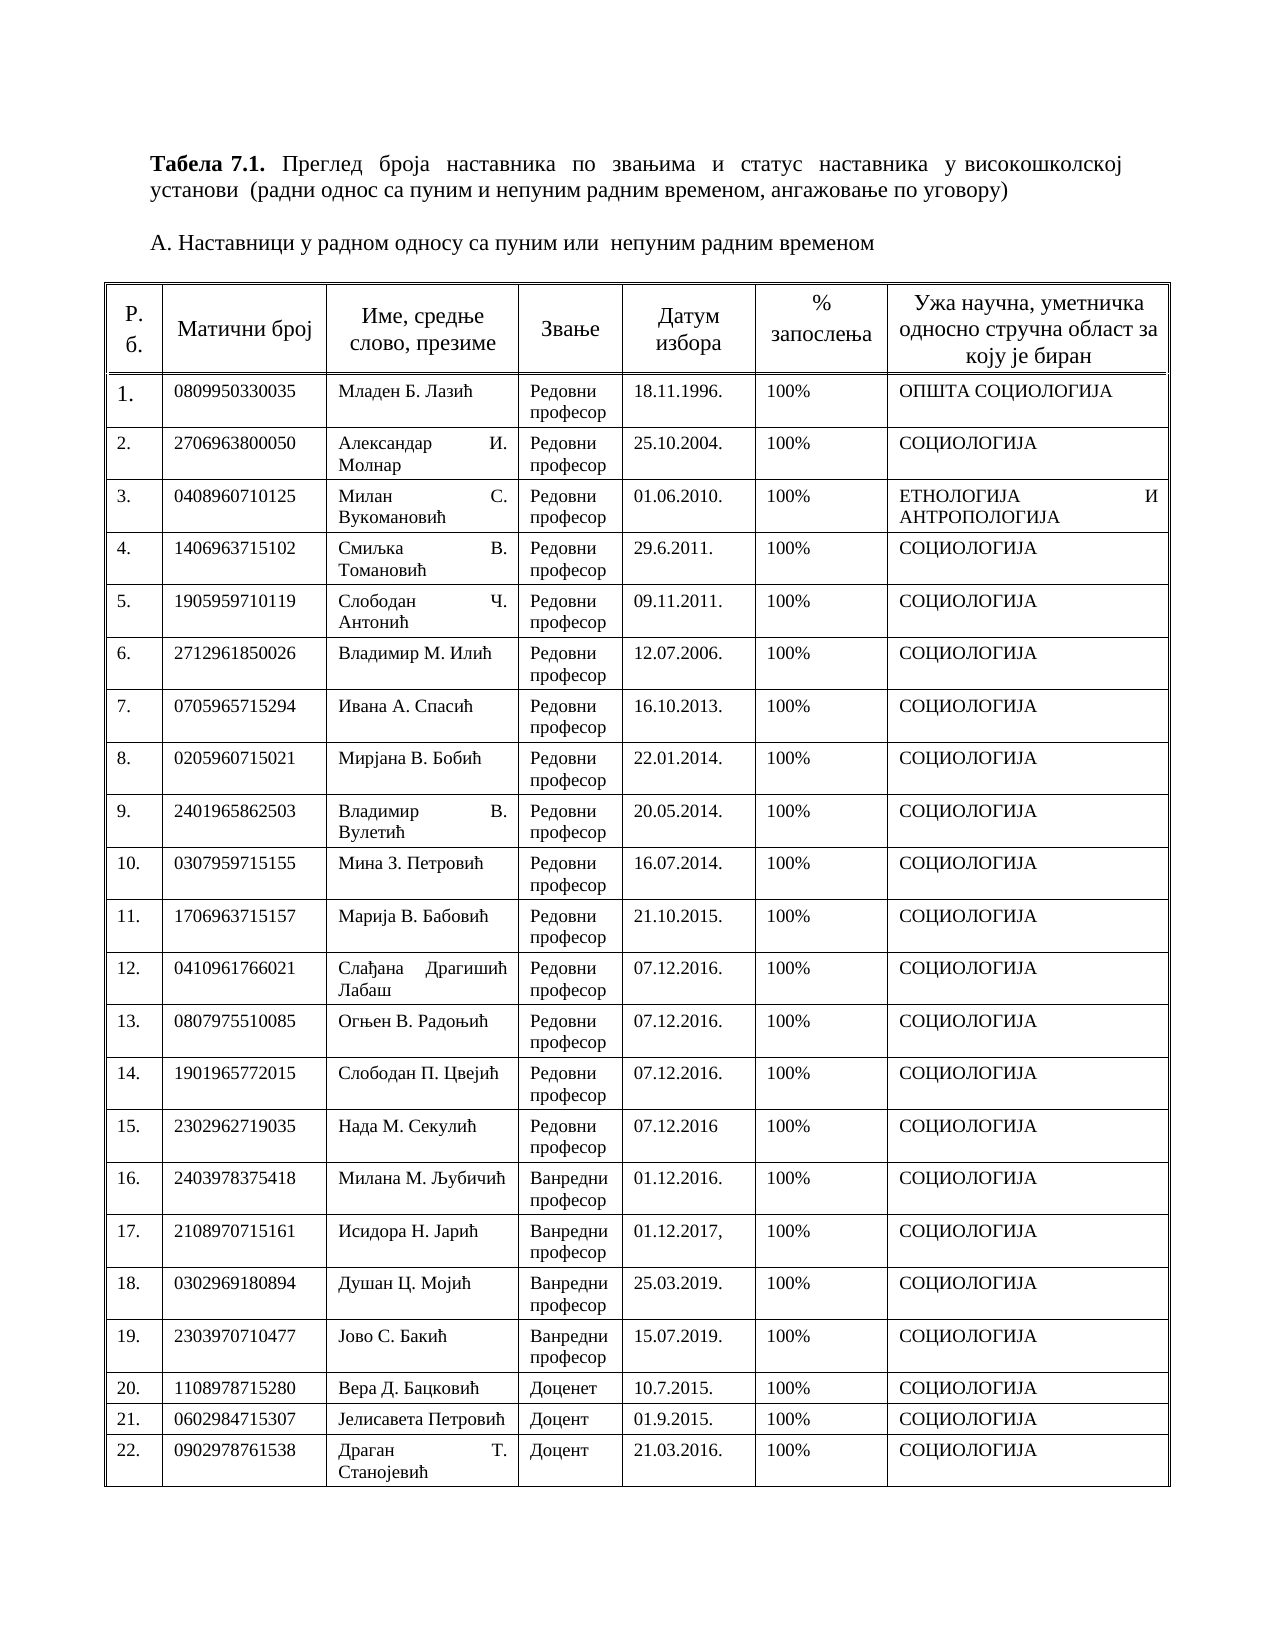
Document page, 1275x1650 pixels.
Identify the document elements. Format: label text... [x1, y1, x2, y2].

table_cell 7. [107, 690, 162, 742]
table_cell 100% [756, 1268, 887, 1319]
table_cell 0809950330035 [163, 375, 326, 427]
table_cell СОЦИОЛОГИЈА [888, 533, 1168, 584]
table_cell Владимир М. Илић [327, 638, 518, 689]
table_cell 21. [107, 1404, 162, 1434]
table_header Име, средње слово, презиме [327, 285, 518, 372]
table_cell 07.12.2016. [623, 1058, 755, 1109]
table_cell 10. [107, 848, 162, 899]
table_cell 2108970715161 [163, 1215, 326, 1267]
table_cell Редовни професор [519, 848, 622, 899]
table_cell 0410961766021 [163, 953, 326, 1004]
table_cell Младен Б. Лазић [327, 375, 518, 427]
table_cell 100% [756, 1404, 887, 1434]
table_cell Доцент [519, 1404, 622, 1434]
table_cell 2303970710477 [163, 1320, 326, 1372]
table_cell Редовни професор [519, 428, 622, 479]
table_cell СОЦИОЛОГИЈА [888, 1110, 1168, 1162]
table_cell Јово С. Бакић [327, 1320, 518, 1372]
table_cell Ванредни професор [519, 1320, 622, 1372]
table_cell Редовни професор [519, 585, 622, 637]
table_cell 19. [107, 1320, 162, 1372]
table_cell Редовни професор [519, 690, 622, 742]
table_cell 25.10.2004. [623, 428, 755, 479]
table_cell 6. [107, 638, 162, 689]
text Табела 7.1. Преглед броја наставника по звањима и статус наставника у високошколској установи (радни однос са пуним и непуним радним временом, ангажовање по уговору) [150, 150, 1125, 203]
table_cell 0705965715294 [163, 690, 326, 742]
table_cell 10.7.2015. [623, 1373, 755, 1403]
table_cell СОЦИОЛОГИЈА [888, 848, 1168, 899]
table_cell 29.6.2011. [623, 533, 755, 584]
table_cell 18.11.1996. [623, 375, 755, 427]
table_cell 100% [756, 953, 887, 1004]
table_cell СОЦИОЛОГИЈА [888, 1215, 1168, 1267]
table_cell Марија В. Бабовић [327, 900, 518, 952]
table_cell СОЦИОЛОГИЈА [888, 585, 1168, 637]
table_cell Ивана А. Спасић [327, 690, 518, 742]
table_cell 07.12.2016. [623, 1005, 755, 1057]
table_cell СОЦИОЛОГИЈА [888, 1320, 1168, 1372]
table_cell ЕТНОЛОГИЈА И АНТРОПОЛОГИЈА [888, 480, 1168, 532]
table_cell 100% [756, 795, 887, 847]
table_cell 100% [756, 1320, 887, 1372]
table_cell 07.12.2016 [623, 1110, 755, 1162]
table_cell 12. [107, 953, 162, 1004]
table_cell 11. [107, 900, 162, 952]
table_cell 13. [107, 1005, 162, 1057]
table_cell 2. [107, 428, 162, 479]
table_cell СОЦИОЛОГИЈА [888, 1435, 1168, 1486]
table_cell 100% [756, 585, 887, 637]
table_cell Редовни професор [519, 743, 622, 794]
table_cell 100% [756, 1373, 887, 1403]
table_cell 100% [756, 1435, 887, 1486]
table_cell Драган Т. Станојевић [327, 1435, 518, 1486]
table_cell 25.03.2019. [623, 1268, 755, 1319]
table_cell Редовни професор [519, 480, 622, 532]
table_cell 1706963715157 [163, 900, 326, 952]
table_header Звање [519, 285, 622, 372]
table_cell СОЦИОЛОГИЈА [888, 900, 1168, 952]
table_cell 100% [756, 690, 887, 742]
table_cell Милан С. Вукомановић [327, 480, 518, 532]
table_cell 2712961850026 [163, 638, 326, 689]
table_cell 20.05.2014. [623, 795, 755, 847]
table_cell 1. [105, 372, 162, 427]
table_cell СОЦИОЛОГИЈА [888, 1373, 1168, 1403]
table_cell 1108978715280 [163, 1373, 326, 1403]
table_cell 07.12.2016. [623, 953, 755, 1004]
table_cell 100% [756, 1110, 887, 1162]
table_header Датум избора [623, 285, 755, 372]
table_cell 5. [107, 585, 162, 637]
table_cell 20. [107, 1373, 162, 1403]
table_header Р. б. [107, 285, 162, 372]
table_cell 4. [107, 533, 162, 584]
table_cell Редовни професор [519, 533, 622, 584]
table_cell 9. [107, 795, 162, 847]
table_cell Душан Ц. Мојић [327, 1268, 518, 1319]
table_cell 21.03.2016. [623, 1435, 755, 1486]
table_cell СОЦИОЛОГИЈА [888, 1404, 1168, 1434]
table_cell 22. [107, 1435, 162, 1486]
table_cell 22.01.2014. [623, 743, 755, 794]
table_cell Редовни професор [519, 1110, 622, 1162]
table_cell 8. [107, 743, 162, 794]
table_cell Исидора Н. Јарић [327, 1215, 518, 1267]
table_cell СОЦИОЛОГИЈА [888, 953, 1168, 1004]
table_cell Редовни професор [519, 953, 622, 1004]
table_cell 100% [756, 848, 887, 899]
table_cell СОЦИОЛОГИЈА [888, 638, 1168, 689]
table_cell Владимир В. Вулетић [327, 795, 518, 847]
table_cell 0205960715021 [163, 743, 326, 794]
table_cell 01.9.2015. [623, 1404, 755, 1434]
table_cell 100% [756, 480, 887, 532]
table_cell СОЦИОЛОГИЈА [888, 690, 1168, 742]
table_cell Редовни професор [519, 795, 622, 847]
table_cell 15. [107, 1110, 162, 1162]
table_cell 12.07.2006. [623, 638, 755, 689]
table_cell 21.10.2015. [623, 900, 755, 952]
table_cell 16. [107, 1163, 162, 1214]
table_cell 100% [756, 1215, 887, 1267]
table_header Матични број [163, 285, 326, 372]
table_cell 100% [756, 900, 887, 952]
table_cell Редовни професор [519, 900, 622, 952]
table_cell 14. [107, 1058, 162, 1109]
table_cell 2401965862503 [163, 795, 326, 847]
table_cell 2706963800050 [163, 428, 326, 479]
table_cell 0408960710125 [163, 480, 326, 532]
table_cell 0902978761538 [163, 1435, 326, 1486]
table_cell Јелисавета Петровић [327, 1404, 518, 1434]
table_cell 16.07.2014. [623, 848, 755, 899]
table_cell 1901965772015 [163, 1058, 326, 1109]
table_cell Слободан Ч. Антонић [327, 585, 518, 637]
table_cell 100% [756, 375, 887, 427]
table_cell 3. [107, 480, 162, 532]
table_cell Редовни професор [519, 1058, 622, 1109]
table_cell Вера Д. Бацковић [327, 1373, 518, 1403]
table_cell СОЦИОЛОГИЈА [888, 743, 1168, 794]
table_cell СОЦИОЛОГИЈА [888, 795, 1168, 847]
table_header % запослења [756, 285, 887, 372]
table_cell Мина З. Петровић [327, 848, 518, 899]
table_cell 2403978375418 [163, 1163, 326, 1214]
table_cell 1406963715102 [163, 533, 326, 584]
table_cell 01.12.2016. [623, 1163, 755, 1214]
table_cell Редовни професор [519, 1005, 622, 1057]
table_cell Нада М. Секулић [327, 1110, 518, 1162]
table_cell Доценет [519, 1373, 622, 1403]
table_cell Мирјана В. Бобић [327, 743, 518, 794]
table_cell Редовни професор [519, 638, 622, 689]
table_cell Ванредни професор [519, 1215, 622, 1267]
table_cell Смиљка В. Томановић [327, 533, 518, 584]
table_cell 100% [756, 428, 887, 479]
table_cell Слободан П. Цвејић [327, 1058, 518, 1109]
table_cell Ванредни професор [519, 1163, 622, 1214]
table_cell 18. [107, 1268, 162, 1319]
text А. Наставници у радном односу са пуним или непуним радним временом [150, 229, 1125, 255]
table_cell 2302962719035 [163, 1110, 326, 1162]
table_cell 0602984715307 [163, 1404, 326, 1434]
table_cell СОЦИОЛОГИЈА [888, 1163, 1168, 1214]
table_cell 0302969180894 [163, 1268, 326, 1319]
table_cell СОЦИОЛОГИЈА [888, 428, 1168, 479]
table_cell Александар И. Молнар [327, 428, 518, 479]
table_cell 100% [756, 638, 887, 689]
table_cell 01.06.2010. [623, 480, 755, 532]
table_cell 01.12.2017, [623, 1215, 755, 1267]
table_cell 100% [756, 1005, 887, 1057]
table_cell Огњен В. Радоњић [327, 1005, 518, 1057]
table_cell Милана М. Љубичић [327, 1163, 518, 1214]
table_cell СОЦИОЛОГИЈА [888, 1005, 1168, 1057]
table_cell 100% [756, 533, 887, 584]
table_cell 1905959710119 [163, 585, 326, 637]
table_cell 09.11.2011. [623, 585, 755, 637]
table_cell ОПШТА СОЦИОЛОГИЈА [888, 372, 1169, 427]
table_cell 100% [756, 1058, 887, 1109]
table_cell 17. [107, 1215, 162, 1267]
table_cell 16.10.2013. [623, 690, 755, 742]
table_cell 0807975510085 [163, 1005, 326, 1057]
table_cell СОЦИОЛОГИЈА [888, 1268, 1168, 1319]
table_cell 0307959715155 [163, 848, 326, 899]
table_cell 100% [756, 1163, 887, 1214]
table_cell СОЦИОЛОГИЈА [888, 1058, 1168, 1109]
table_cell Доцент [519, 1435, 622, 1486]
table_cell Слађана Драгишић Лабаш [327, 953, 518, 1004]
table_cell Редовни професор [519, 375, 622, 427]
table_header Ужа научна, уметничка односно стручна област за коју је биран [888, 285, 1168, 372]
table_cell Ванредни професор [519, 1268, 622, 1319]
table_cell 15.07.2019. [623, 1320, 755, 1372]
table_cell 100% [756, 743, 887, 794]
